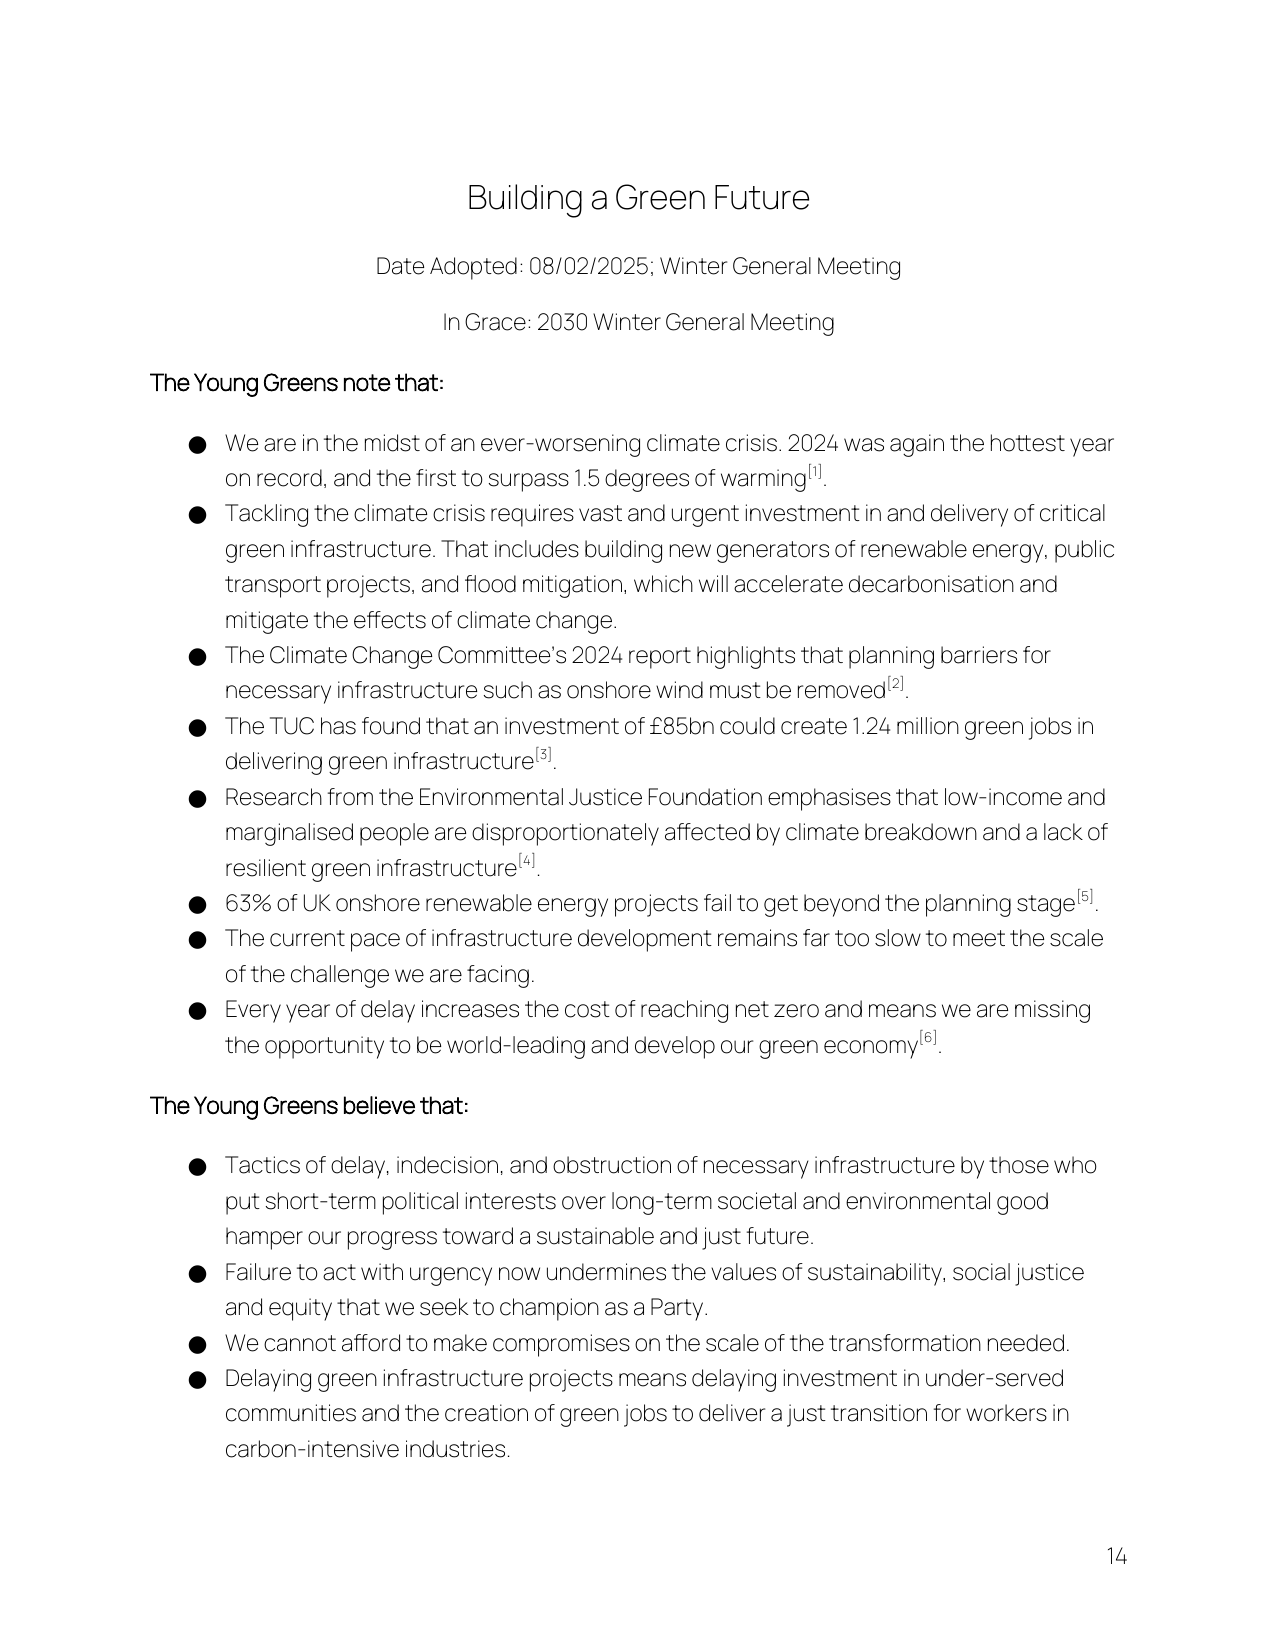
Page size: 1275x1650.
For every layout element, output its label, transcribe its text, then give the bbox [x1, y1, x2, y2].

text The Young Greens believe that: [150, 1089, 1128, 1120]
list Tackling the climate crisis requires vast and urgent investment in and delivery of critical green infrastructure. That includes building new generators of renewable energy, public transport projects, and flood mitigation, which will accelerate decarbonisation and mitigate the effects of climate change. [187, 497, 1128, 635]
subtitle Building a Green Future [150, 174, 1128, 219]
list The current pace of infrastructure development remains far too slow to meet the scale of the challenge we are facing. [187, 922, 1128, 989]
list The Climate Change Committee’s 2024 report highlights that planning barriers for necessary infrastructure such as onshore wind must be removed[2]. [187, 639, 1128, 706]
list We cannot afford to make compromises on the scale of the transformation needed. [187, 1326, 1128, 1358]
list Delaying green infrastructure projects means delaying investment in under-served communities and the creation of green jobs to deliver a just transition for workers in carbon-intensive industries. [187, 1362, 1128, 1464]
list We are in the midst of an ever-worsening climate crisis. 2024 was again the hottest year on record, and the first to surpass 1.5 degrees of warming[1]. [187, 426, 1128, 493]
list Research from the Environmental Justice Foundation emphasises that low-income and marginalised people are disproportionately affected by climate breakdown and a lack of resilient green infrastructure[4]. [187, 781, 1128, 883]
list The TUC has found that an investment of £85bn could create 1.24 million green jobs in delivering green infrastructure[3]. [187, 710, 1128, 777]
list 63% of UK onshore renewable energy projects fail to get beyond the planning stage[5]. [187, 887, 1128, 918]
list Failure to act with urgency now undermines the values of sustainability, social justice and equity that we seek to champion as a Party. [187, 1256, 1128, 1322]
list Tactics of delay, indecision, and obstruction of necessary infrastructure by those who put short-term political interests over long-term societal and environmental good hamper our progress toward a sustainable and just future. [187, 1149, 1128, 1252]
text In Grace: 2030 Winter General Meeting [150, 306, 1128, 337]
list Every year of delay increases the cost of reaching net zero and means we are missing the opportunity to be world-leading and develop our green economy[6]. [187, 993, 1128, 1060]
text The Young Greens note that: [150, 366, 1128, 397]
text Date Adopted: 08/02/2025; Winter General Meeting [150, 250, 1128, 282]
